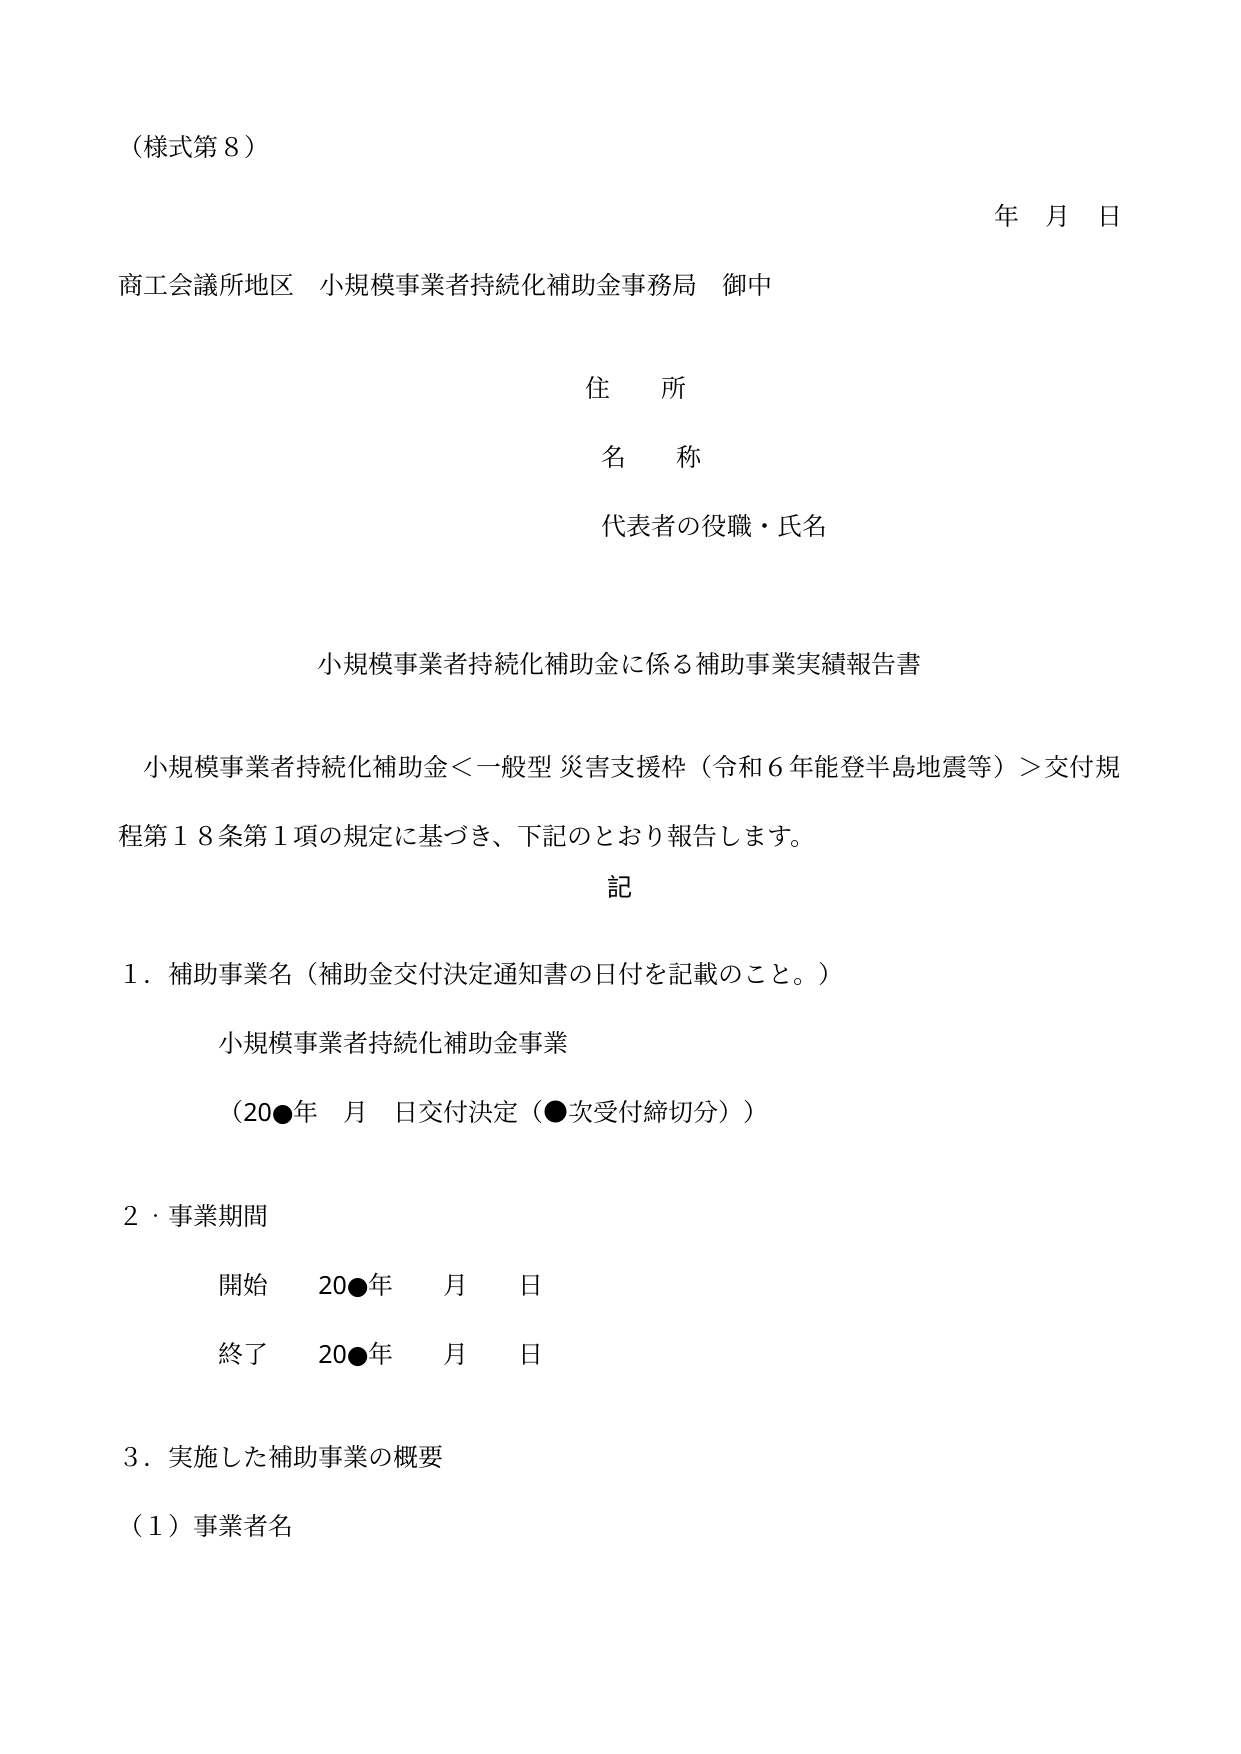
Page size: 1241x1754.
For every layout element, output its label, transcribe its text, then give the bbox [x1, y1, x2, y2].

text 名 称 [118, 421, 1122, 490]
text （様式第８） [118, 111, 1122, 180]
text 商工会議所地区 小規模事業者持続化補助金事務局 御中 [118, 249, 1122, 318]
text 小規模事業者持続化補助金＜一般型 災害支援枠（令和６年能登半島地震等）＞交付規程第１８条第１項の規定に基づき、下記のとおり報告します。 [118, 732, 1122, 869]
text 年 月 日 [118, 180, 1122, 249]
text （１）事業者名 [118, 1490, 1122, 1559]
text １．補助事業名（補助金交付決定通知書の日付を記載のこと。） [118, 938, 1122, 1007]
text 終了 20●年 月 日 [118, 1318, 1122, 1387]
subtitle 記 [118, 869, 1122, 904]
text 代表者の役職・氏名 [118, 490, 1122, 559]
text 小規模事業者持続化補助金に係る補助事業実績報告書 [118, 628, 1122, 697]
text 住 所 [118, 352, 1122, 421]
text （20●年 月 日交付決定（●次受付締切分）） [118, 1076, 1122, 1145]
text ３．実施した補助事業の概要 [118, 1421, 1122, 1490]
text 開始 20●年 月 日 [118, 1249, 1122, 1318]
text 小規模事業者持続化補助金事業 [118, 1007, 1122, 1076]
text ２．事業期間 [118, 1180, 1122, 1249]
